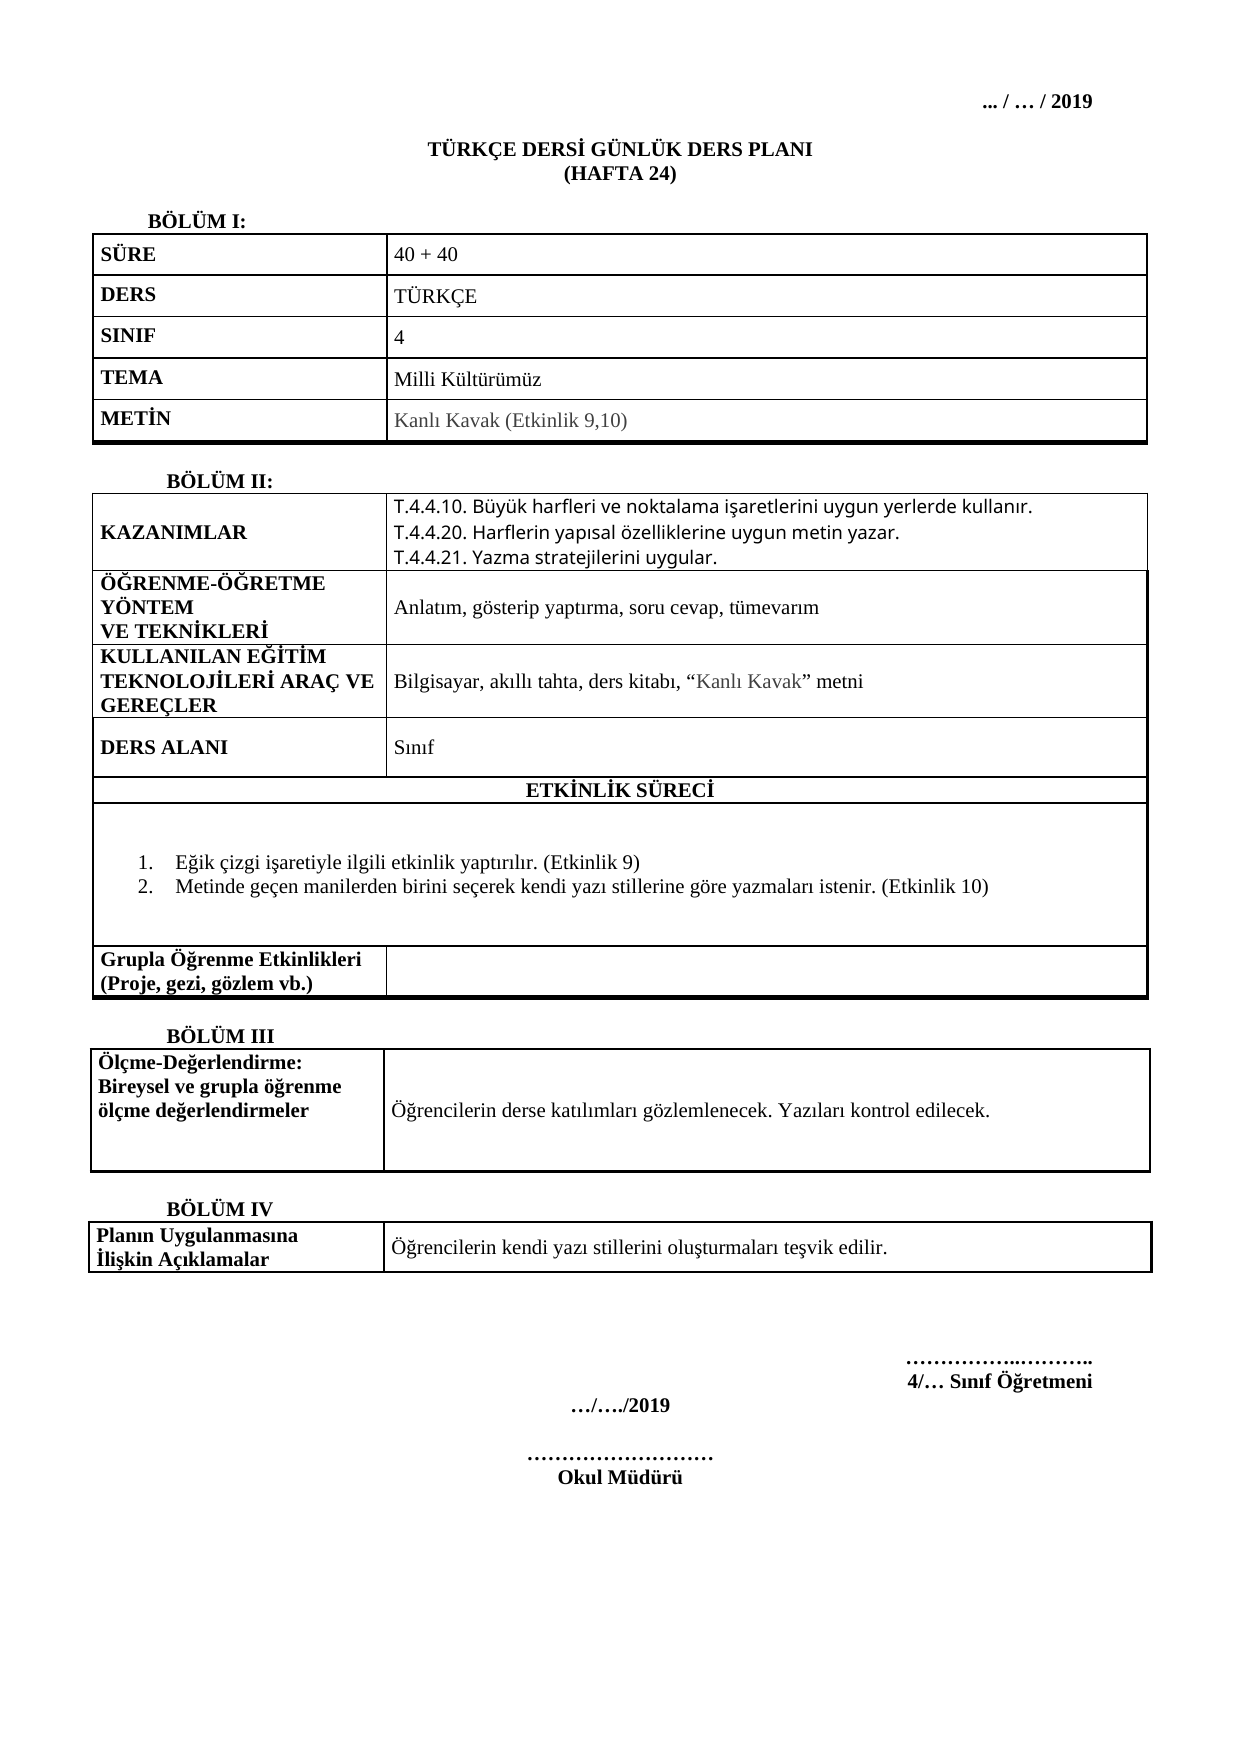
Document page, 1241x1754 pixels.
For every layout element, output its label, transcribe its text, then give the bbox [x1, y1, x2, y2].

table_header Öğrencilerin derse katılımları gözlemlenecek. Yazıları kontrol edilecek. [385, 1050, 1149, 1170]
table_cell DERS [94, 276, 386, 316]
table_header Öğrencilerin kendi yazı stillerini oluşturmaları teşvik edilir. [385, 1223, 1150, 1271]
table_cell Sınıf [387, 718, 1146, 776]
text Okul Müdürü [148, 1465, 1092, 1489]
table_cell TÜRKÇE [388, 276, 1146, 316]
table_cell [387, 947, 1146, 995]
table_header Planın Uygulanmasına İlişkin Açıklamalar [90, 1223, 383, 1271]
text TÜRKÇE DERSİ GÜNLÜK DERS PLANI [148, 137, 1092, 161]
table_cell Anlatım, gösterip yaptırma, soru cevap, tümevarım [387, 571, 1146, 643]
text …/…./2019 [148, 1393, 1092, 1417]
text (HAFTA 24) [148, 161, 1092, 185]
table_cell Milli Kültürümüz [388, 359, 1146, 398]
text ……………..……….. [148, 1345, 1092, 1369]
subtitle BÖLÜM IV [148, 1196, 1092, 1221]
table_cell ETKİNLİK SÜRECİ [94, 778, 1146, 802]
text BÖLÜM I: [148, 209, 1092, 233]
text BÖLÜM II: [148, 468, 1092, 493]
table_cell 4 [388, 317, 1146, 357]
table_cell METİN [94, 400, 386, 440]
table_cell DERS ALANI [94, 718, 386, 776]
table_cell Eğik çizgi işaretiyle ilgili etkinlik yaptırılır. (Etkinlik 9) Metinde geçen manilerden birini seçerek kendi yazı stillerine göre yazmaları istenir. (Etkinlik 10) [94, 804, 1146, 945]
table_cell Grupla Öğrenme Etkinlikleri (Proje, gezi, gözlem vb.) [94, 947, 386, 995]
table_cell ÖĞRENME-ÖĞRETME YÖNTEM VE TEKNİKLERİ [93, 571, 386, 643]
table_cell KULLANILAN EĞİTİM TEKNOLOJİLERİ ARAÇ VE GEREÇLER [93, 645, 386, 717]
text ... / … / 2019 [148, 89, 1092, 113]
table_cell Kanlı Kavak (Etkinlik 9,10) [388, 400, 1146, 440]
text ……………………… [148, 1441, 1092, 1465]
text 4/… Sınıf Öğretmeni [148, 1369, 1092, 1393]
table_header Ölçme-Değerlendirme: Bireysel ve grupla öğrenme ölçme değerlendirmeler [92, 1050, 383, 1170]
subtitle BÖLÜM III [148, 1024, 1092, 1048]
table_header T.4.4.10. Büyük harfleri ve noktalama işaretlerini uygun yerlerde kullanır. T.4.4.20. Harflerin yapısal özelliklerine uygun metin yazar. T.4.4.21. Yazma stratejilerini uygular. [387, 494, 1147, 570]
table_cell TEMA [94, 359, 386, 398]
table_header 40 + 40 [388, 235, 1146, 274]
table_cell SINIF [94, 317, 386, 357]
table_header KAZANIMLAR [93, 494, 386, 570]
table_cell Bilgisayar, akıllı tahta, ders kitabı, “Kanlı Kavak” metni [387, 645, 1146, 717]
table_header SÜRE [94, 235, 386, 274]
